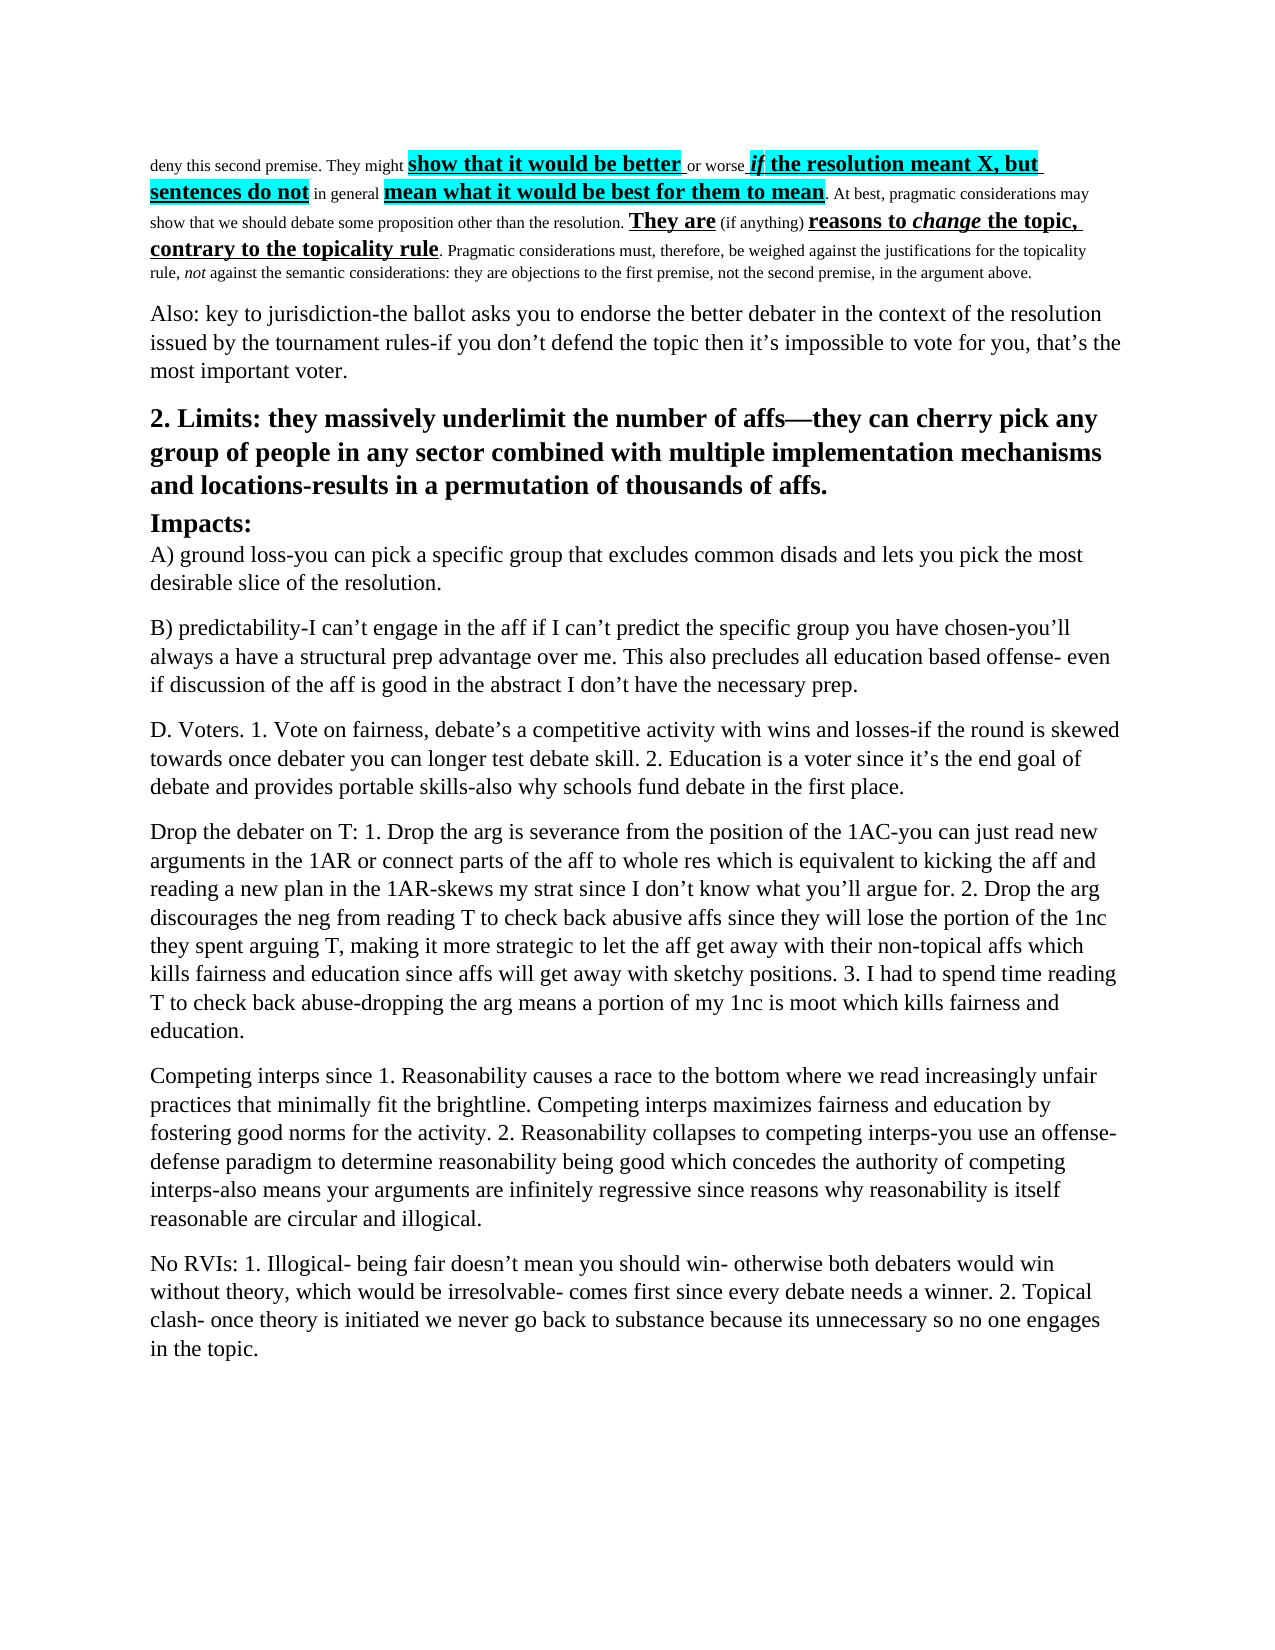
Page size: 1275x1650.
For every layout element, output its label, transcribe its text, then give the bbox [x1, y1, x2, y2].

text Drop the debater on T: 1. Drop the arg is severance from the position of the 1AC-you can just read new arguments in the 1AR or connect parts of the aff to whole res which is equivalent to kicking the aff and reading a new plan in the 1AR-skews my strat since I don’t know what you’ll argue for. 2. Drop the arg discourages the neg from reading T to check back abusive affs since they will lose the portion of the 1nc they spent arguing T, making it more strategic to let the aff get away with their non-topical affs which kills fairness and education since affs will get away with sketchy positions. 3. I had to spend time reading T to check back abuse-dropping the arg means a portion of my 1nc is moot which kills fairness and education. [150, 818, 1125, 1044]
text D. Voters. 1. Vote on fairness, debate’s a competitive activity with wins and losses-if the round is skewed towards once debater you can longer test debate skill. 2. Education is a voter since it’s the end goal of debate and provides portable skills-also why schools fund debate in the first place. [150, 716, 1125, 799]
text No RVIs: 1. Illogical- being fair doesn’t mean you should win- otherwise both debaters would win without theory, which would be irresolvable- comes first since every debate needs a winner. 2. Topical clash- once theory is initiated we never go back to substance because its unnecessary so no one engages in the topic. [150, 1250, 1125, 1361]
text B) predictability-I can’t engage in the aff if I can’t predict the specific group you have chosen-you’ll always a have a structural prep advantage over me. This also precludes all education based offense- even if discussion of the aff is good in the abstract I don’t have the necessary prep. [150, 614, 1125, 697]
subtitle Impacts: [150, 507, 1125, 538]
subtitle 2. Limits: they massively underlimit the number of affs—they can cherry pick any group of people in any sector combined with multiple implementation mechanisms and locations-results in a permutation of thousands of affs. [150, 402, 1125, 501]
text A) ground loss-you can pick a specific group that excludes common disads and lets you pick the most desirable slice of the resolution. [150, 541, 1125, 596]
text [150, 150, 1125, 282]
text Competing interps since 1. Reasonability causes a race to the bottom where we read increasingly unfair practices that minimally fit the brightline. Competing interps maximizes fairness and education by fostering good norms for the activity. 2. Reasonability collapses to competing interps-you use an offense-defense paradigm to determine reasonability being good which concedes the authority of competing interps-also means your arguments are infinitely regressive since reasons why reasonability is itself reasonable are circular and illogical. [150, 1062, 1125, 1231]
text Also: key to jurisdiction-the ballot asks you to endorse the better debater in the context of the resolution issued by the tournament rules-if you don’t defend the topic then it’s impossible to vote for you, that’s the most important voter. [150, 300, 1125, 384]
